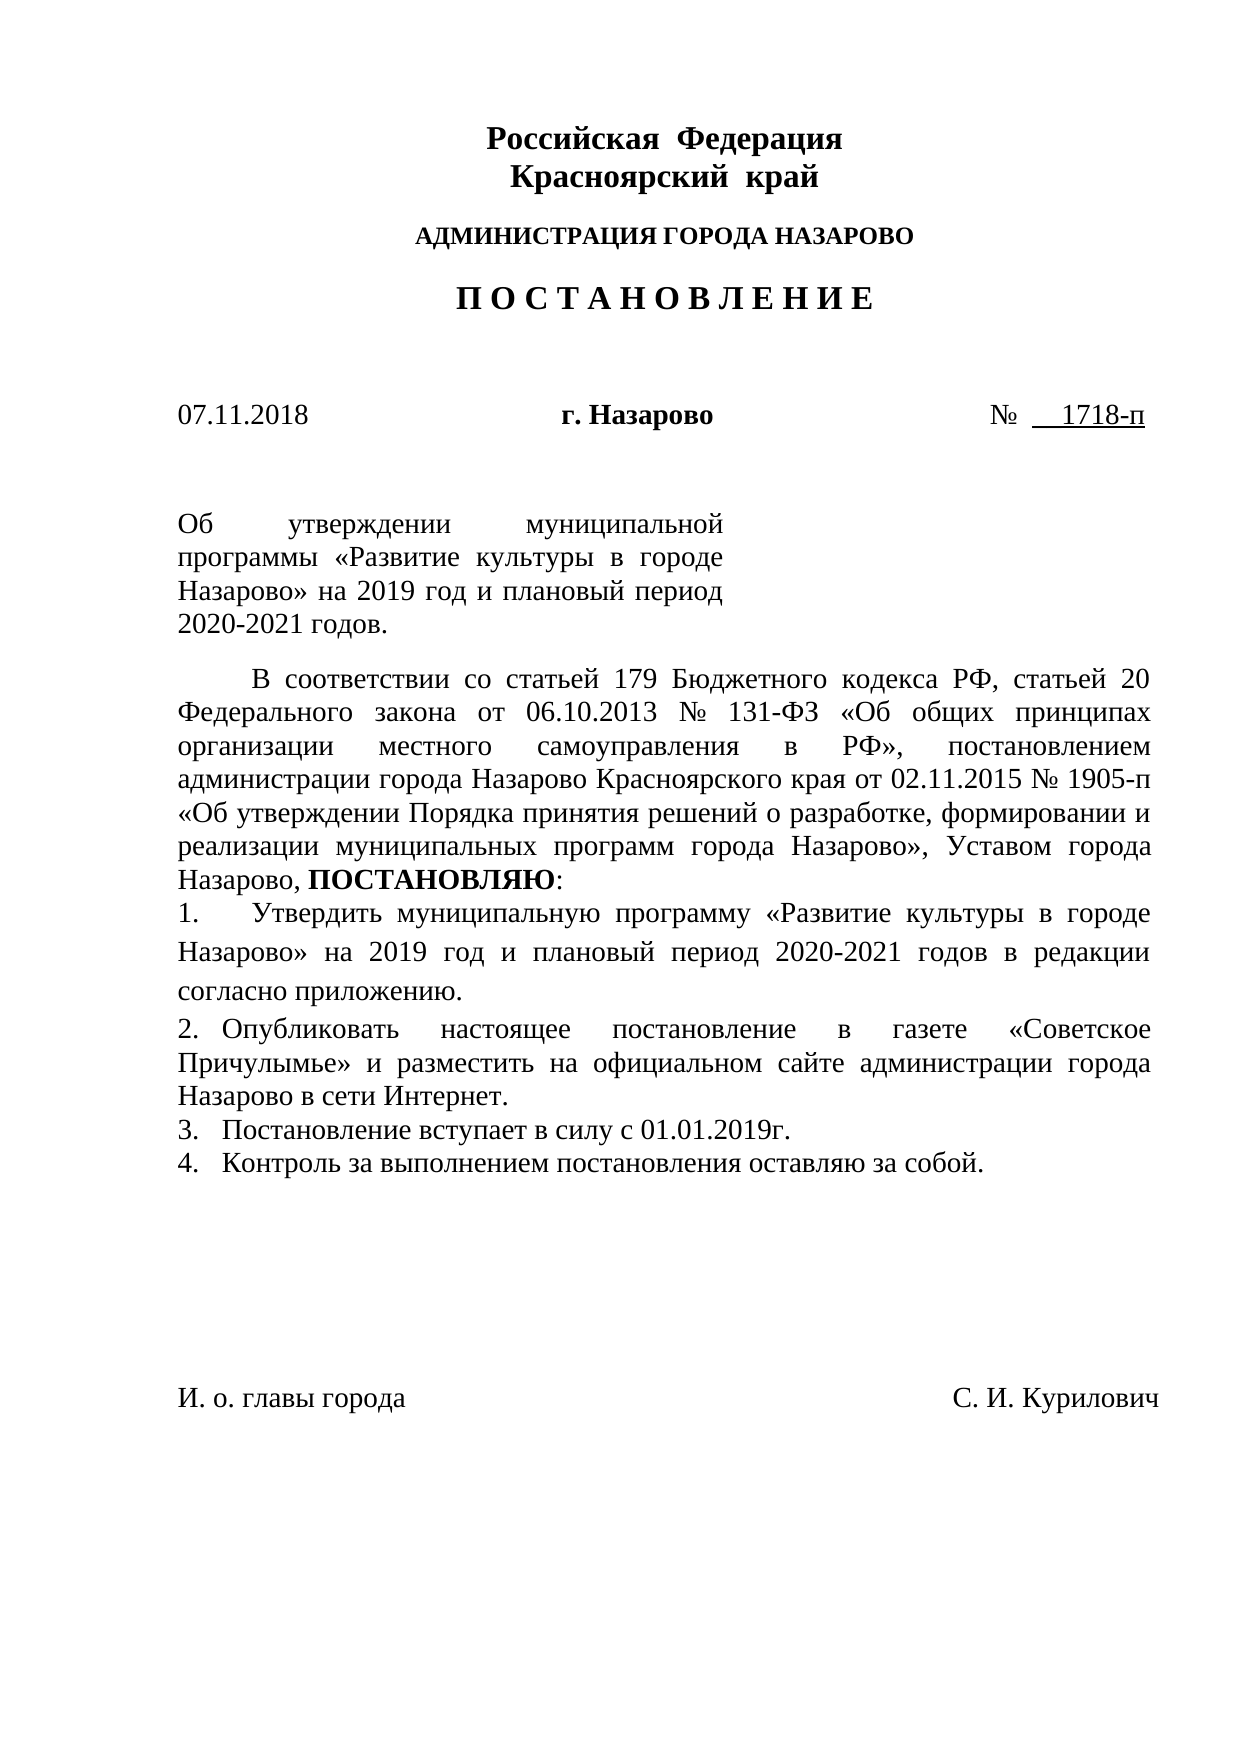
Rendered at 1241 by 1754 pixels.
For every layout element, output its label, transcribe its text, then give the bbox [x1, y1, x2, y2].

text П О С Т А Н О В Л Е Н И Е [177, 279, 1152, 317]
list Контроль за выполнением постановления оставляю за собой. [177, 1145, 1152, 1179]
text Красноярский край [177, 156, 1152, 195]
text Об утверждении муниципальной программы «Развитие культуры в городе Назарово» на 2019 год и плановый период 2020-2021 годов. [177, 506, 723, 640]
text Российская Федерация [177, 118, 1152, 156]
list Утвердить муниципальную программу «Развитие культуры в городе Назарово» на 2019 год и плановый период 2020-2021 годов в редакции согласно приложению. [177, 896, 1152, 1006]
text И. о. главы города С. И. Курилович [177, 1380, 1167, 1414]
text В соответствии со статьей 179 Бюджетного кодекса РФ, статьей 20 Федерального закона от 06.10.2013 № 131-ФЗ «Об общих принципах организации местного самоуправления в РФ», постановлением администрации города Назарово Красноярского края от 02.11.2015 № 1905-п «Об утверждении Порядка принятия решений о разработке, формировании и реализации муниципальных программ города Назарово», Уставом города Назарово, ПОСТАНОВЛЯЮ: [177, 661, 1152, 896]
list Постановление вступает в силу с 01.01.2019г. [177, 1112, 1152, 1145]
list Опубликовать настоящее постановление в газете «Советское Причулымье» и разместить на официальном сайте администрации города Назарово в сети Интернет. [177, 1011, 1152, 1112]
text 07.11.2018 г. Назарово № __1718-п [177, 397, 1152, 431]
text АДМИНИСТРАЦИЯ ГОРОДА НАЗАРОВО [177, 221, 1152, 250]
